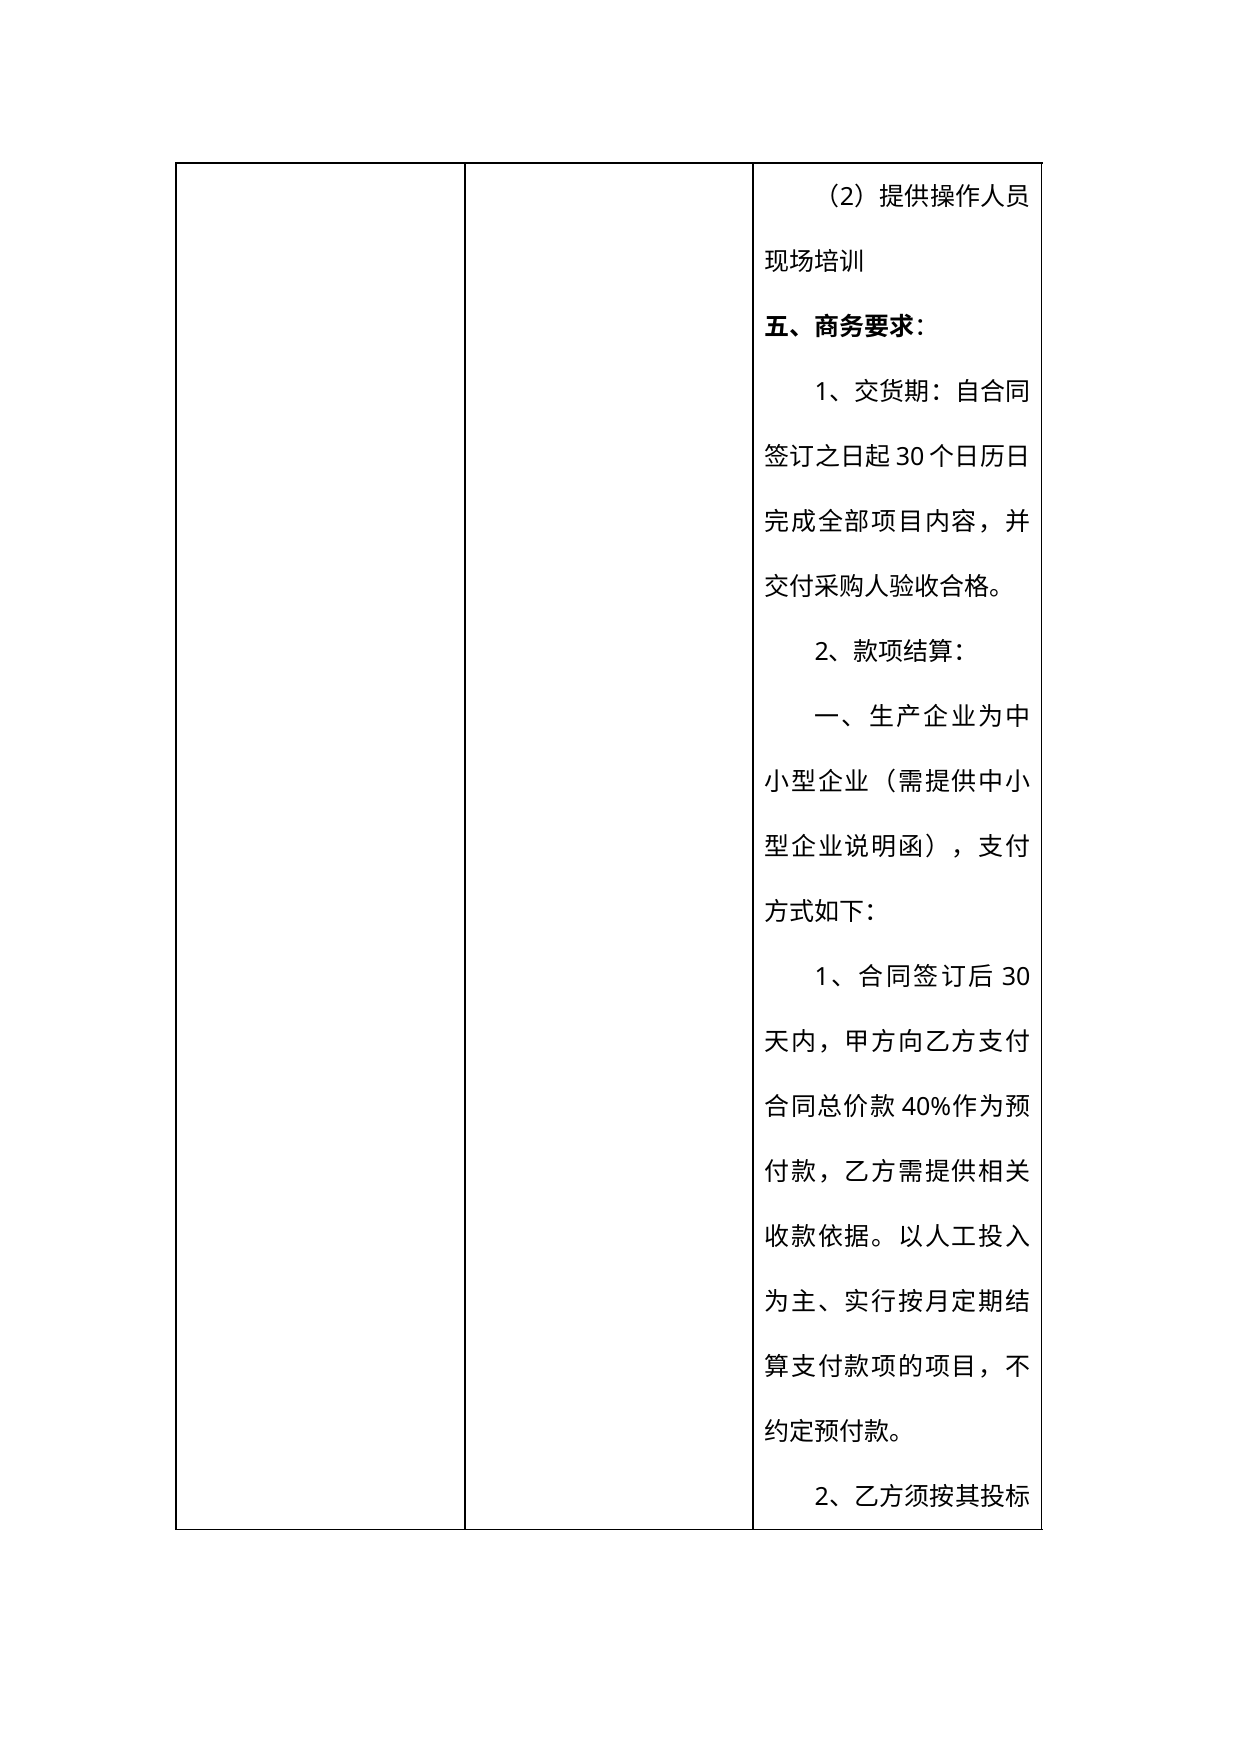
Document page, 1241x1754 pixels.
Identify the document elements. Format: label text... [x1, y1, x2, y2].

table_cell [754, 164, 1041, 1528]
table_cell ▲ [466, 164, 752, 1528]
table_cell 1 [177, 164, 464, 1528]
